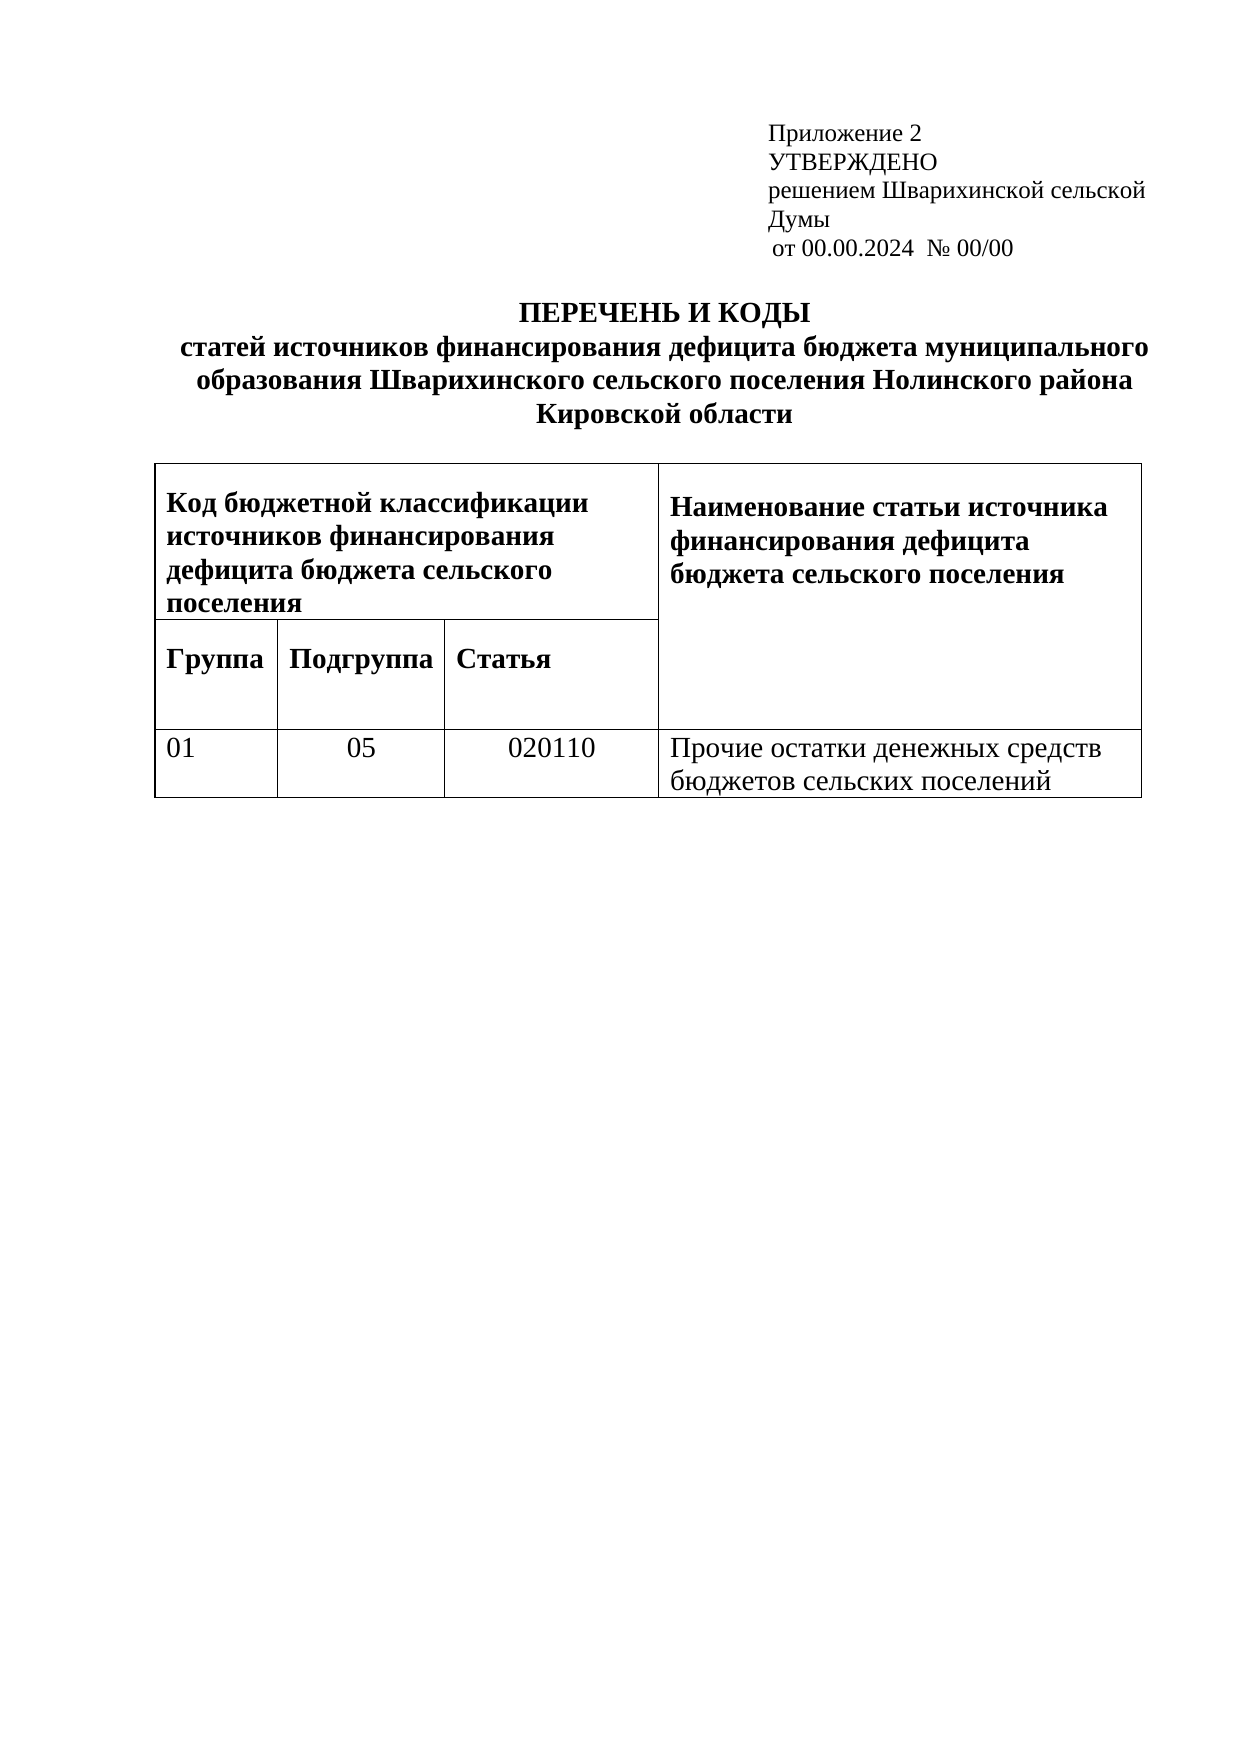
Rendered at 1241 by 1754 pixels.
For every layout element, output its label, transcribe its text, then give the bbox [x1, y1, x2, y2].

table_cell Подгруппа [278, 620, 444, 729]
table_header Код бюджетной классификации источников финансирования дефицита бюджета сельского поселения [156, 464, 658, 619]
table_cell 05 [278, 730, 444, 797]
table_cell 020110 [445, 730, 658, 797]
table_cell Группа [156, 620, 277, 729]
subtitle ПЕРЕЧЕНЬ И КОДЫ [177, 295, 1152, 329]
table_cell Прочие остатки денежных средств бюджетов сельских поселений [659, 730, 1141, 797]
table_cell 01 [156, 730, 277, 797]
text статей источников финансирования дефицита бюджета муниципального образования Шварихинского сельского поселения Нолинского района Кировской области [177, 329, 1152, 429]
subtitle Приложение 2 [768, 118, 1152, 147]
text от 00.00.2024 № 00/00 [679, 233, 1152, 262]
subtitle УТВЕРЖДЕНО [768, 147, 1152, 176]
table_cell Статья [445, 620, 658, 729]
subtitle решением Шварихинской сельской Думы [768, 176, 1152, 233]
table_header Наименование статьи источника финансирования дефицита бюджета сельского поселения [659, 464, 1141, 729]
